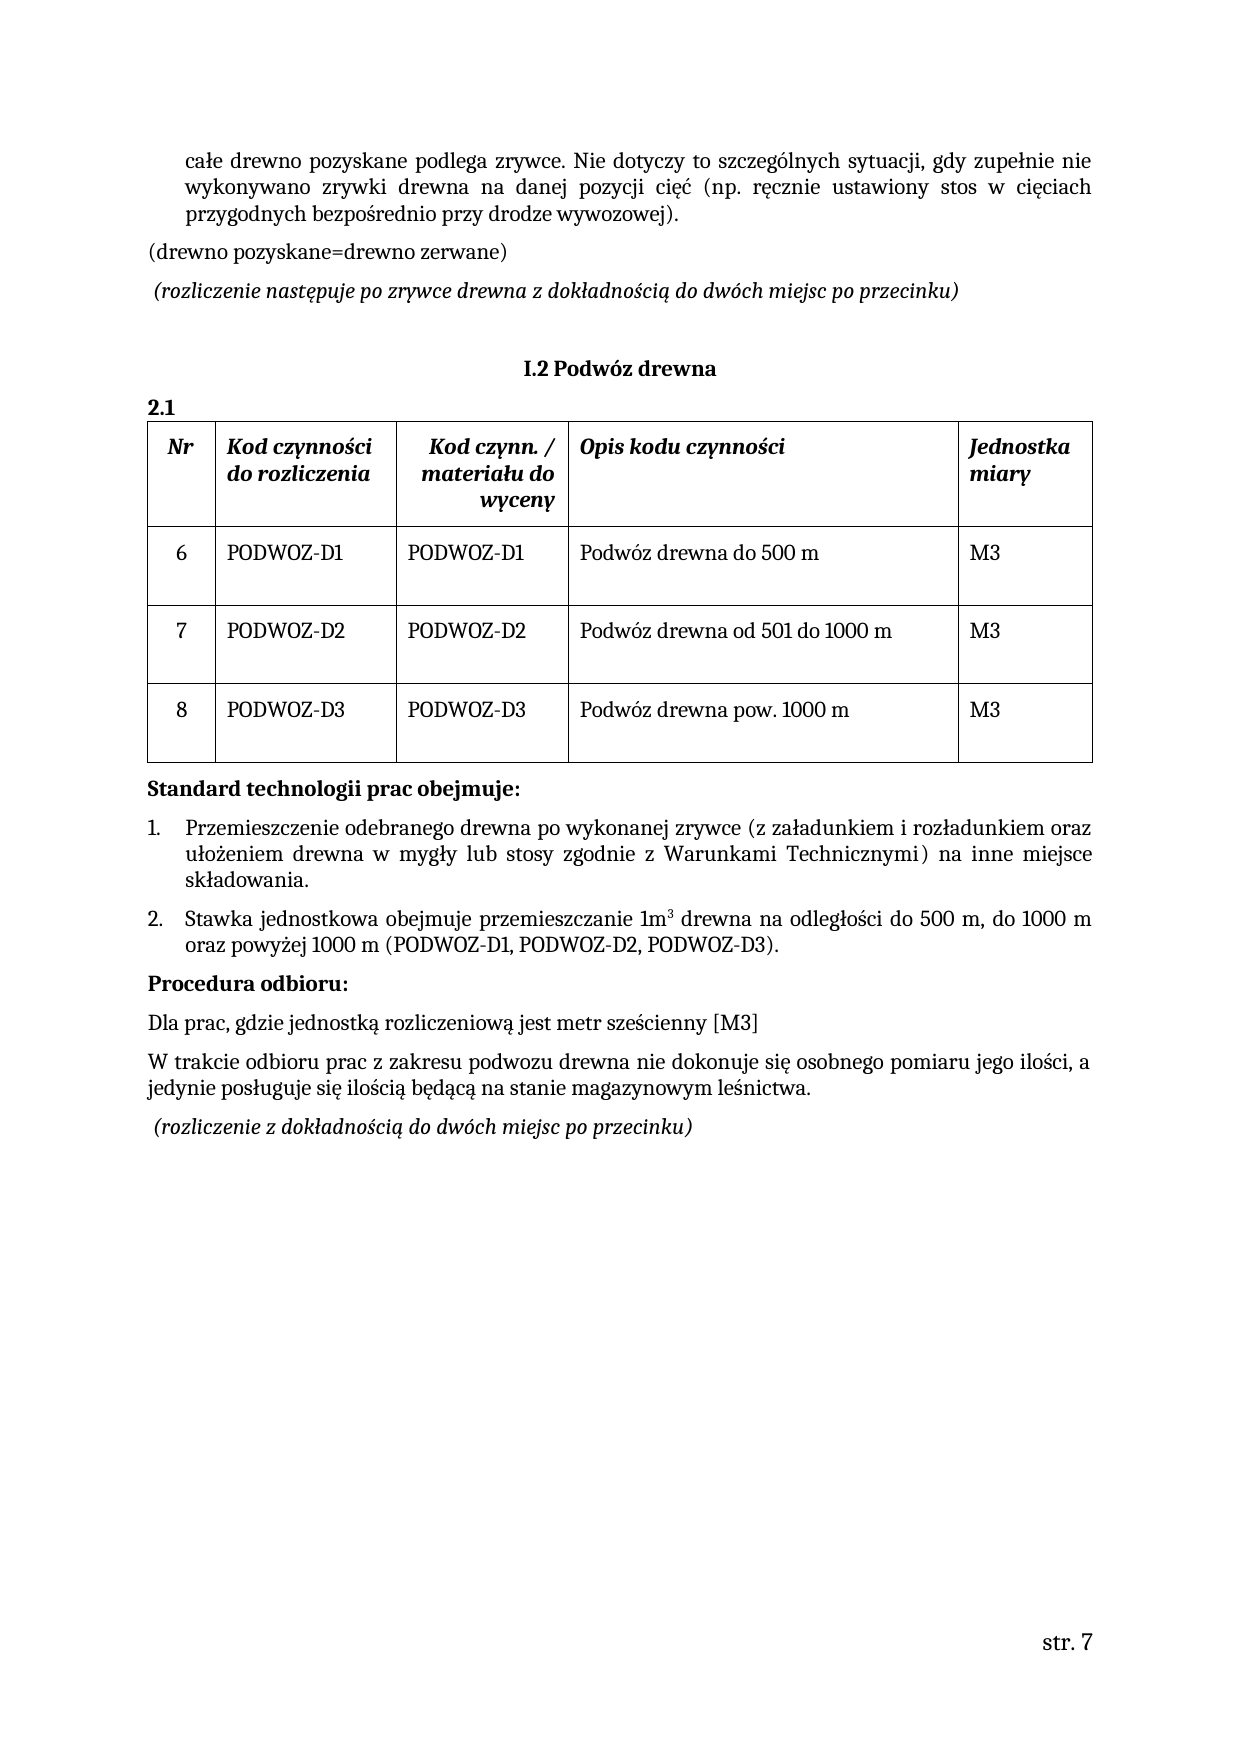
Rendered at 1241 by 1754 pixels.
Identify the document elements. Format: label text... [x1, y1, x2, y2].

list Przemieszczenie odebranego drewna po wykonanej zrywce (z załadunkiem i rozładunkiem oraz ułożeniem drewna w mygły lub stosy zgodnie z Warunkami Technicznymi) na inne miejsce składowania. [148, 814, 1093, 893]
table_cell PODWOZ-D2 [397, 606, 568, 683]
table_cell PODWOZ-D1 [397, 527, 568, 604]
table_cell PODWOZ-D2 [216, 606, 396, 683]
list Stawka jednostkowa obejmuje przemieszczanie 1m3 drewna na odległości do 500 m, do 1000 m oraz powyżej 1000 m (PODWOZ-D1, PODWOZ-D2, PODWOZ-D3). [148, 906, 1093, 959]
table_cell 8 [148, 684, 215, 762]
table_header Opis kodu czynności [569, 422, 958, 526]
table_cell PODWOZ-D3 [216, 684, 396, 762]
table_header Kod czynności do rozliczenia [216, 422, 396, 526]
table_cell Podwóz drewna pow. 1000 m [569, 684, 958, 762]
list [148, 148, 1093, 227]
table_cell PODWOZ-D1 [216, 527, 396, 604]
table_header Kod czynn. / materiału do wyceny [397, 422, 568, 526]
table_cell M3 [959, 527, 1092, 604]
table_cell Podwóz drewna od 501 do 1000 m [569, 606, 958, 683]
table_cell M3 [959, 606, 1092, 683]
text (drewno pozyskane=drewno zerwane) [148, 239, 1093, 266]
text (rozliczenie następuje po zrywce drewna z dokładnością do dwóch miejsc po przecinku) [148, 278, 1093, 304]
text I.2 Podwóz drewna [148, 355, 1093, 382]
table_header Jednostka miary [959, 422, 1092, 526]
table_cell M3 [959, 684, 1092, 762]
text W trakcie odbioru prac z zakresu podwozu drewna nie dokonuje się osobnego pomiaru jego ilości, a jedynie posługuje się ilością będącą na stanie magazynowym leśnictwa. [148, 1049, 1093, 1102]
text Dla prac, gdzie jednostką rozliczeniową jest metr sześcienny [M3] [148, 1010, 1093, 1036]
table_header Nr [148, 422, 215, 526]
table_cell 6 [148, 527, 215, 604]
text Procedura odbioru: [148, 971, 1093, 997]
text 2.1 [148, 394, 1093, 421]
text (rozliczenie z dokładnością do dwóch miejsc po przecinku) [148, 1114, 1093, 1140]
table_cell Podwóz drewna do 500 m [569, 527, 958, 604]
text Standard technologii prac obejmuje: [148, 776, 1093, 802]
table_cell 7 [148, 606, 215, 683]
table_cell PODWOZ-D3 [397, 684, 568, 762]
